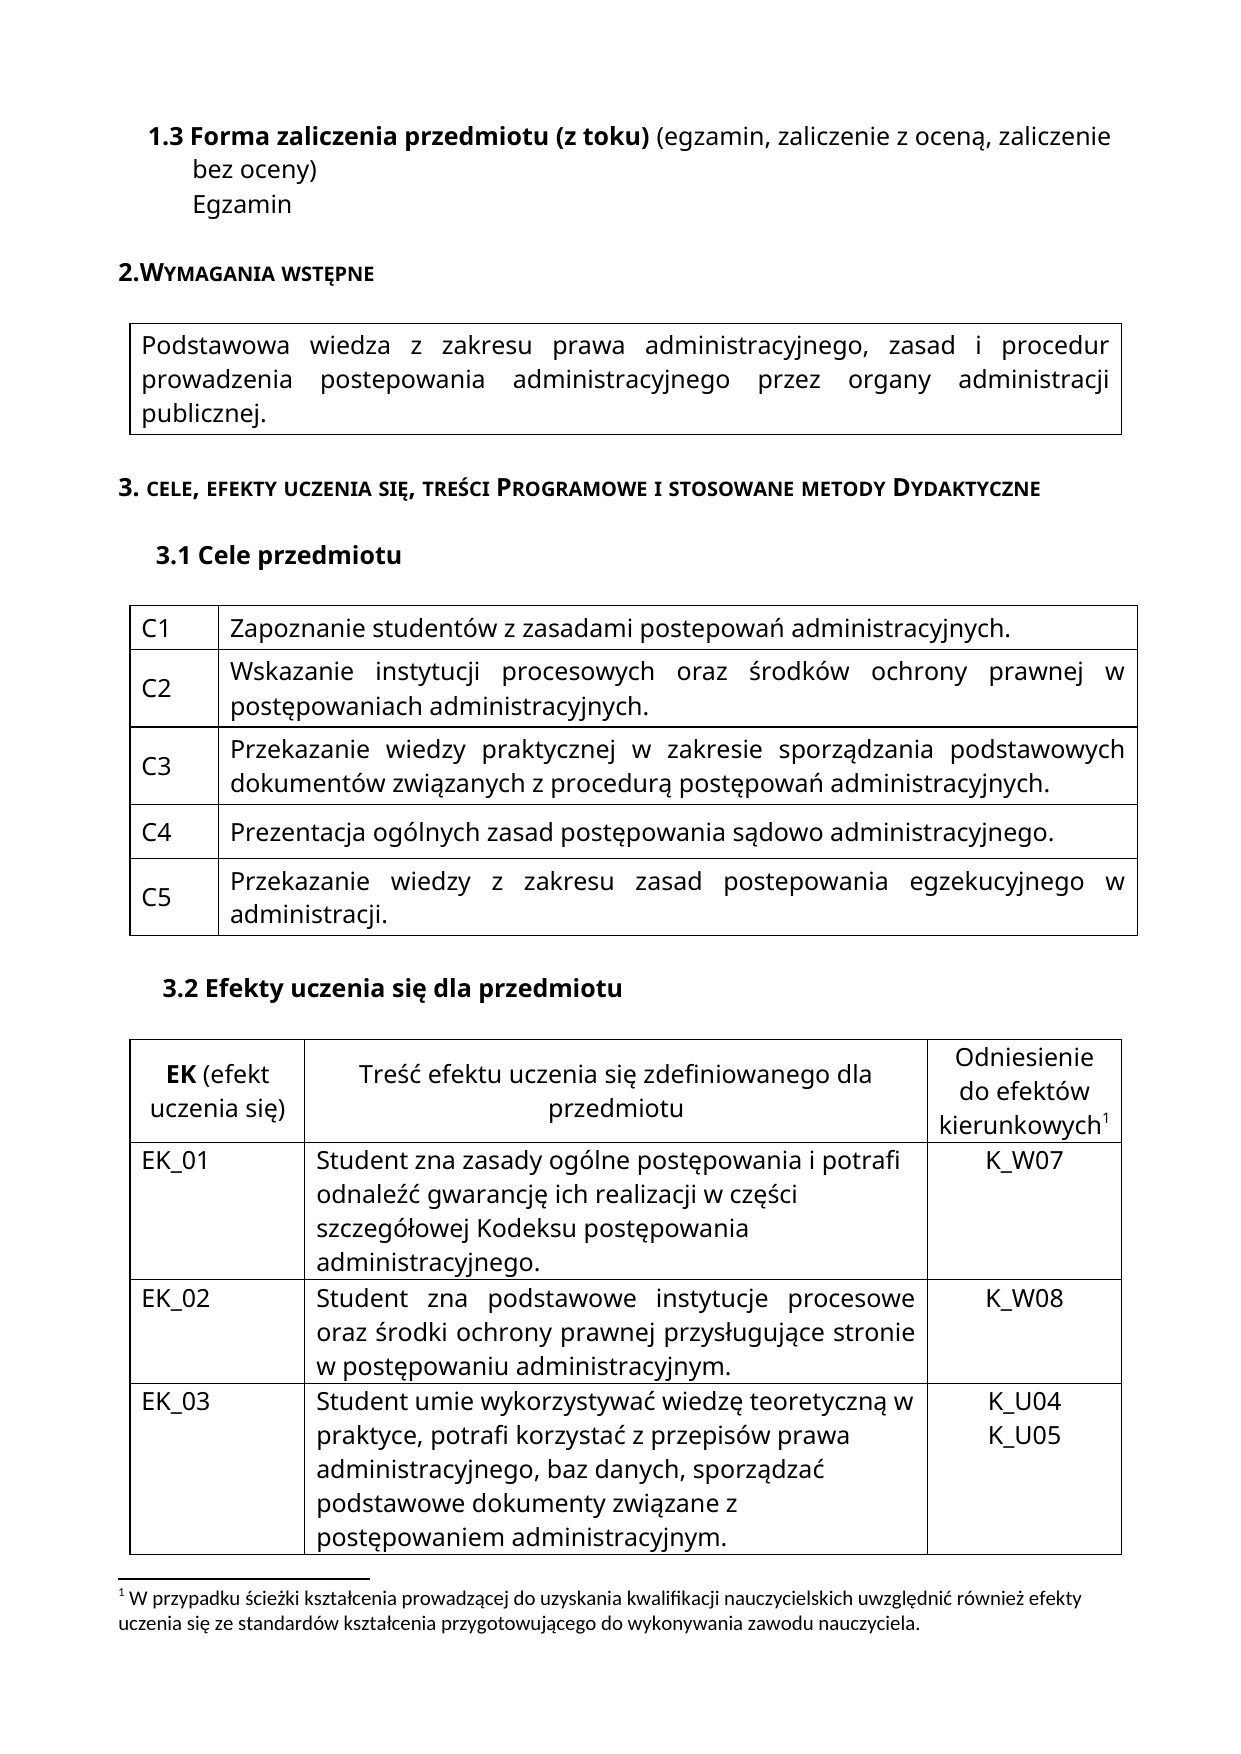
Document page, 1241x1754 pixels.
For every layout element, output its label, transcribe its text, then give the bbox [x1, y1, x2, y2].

table_cell C2 [131, 650, 218, 726]
table_header Treść efektu uczenia się zdefiniowanego dla przedmiotu [305, 1040, 927, 1142]
table_cell EK_02 [131, 1280, 304, 1382]
table_header Odniesienie do efektów kierunkowych [928, 1040, 1121, 1142]
table_header Podstawowa wiedza z zakresu prawa administracyjnego, zasad i procedur prowadzenia postepowania administracyjnego przez organy administracji publicznej. [131, 324, 1121, 434]
table_cell Student umie wykorzystywać wiedzę teoretyczną w praktyce, potrafi korzystać z przepisów prawa administracyjnego, baz danych, sporządzać podstawowe dokumenty związane z postępowaniem administracyjnym. [305, 1384, 927, 1554]
table_cell Prezentacja ogólnych zasad postępowania sądowo administracyjnego. [219, 805, 1137, 858]
text 3.2 Efekty uczenia się dla przedmiotu [162, 971, 1122, 1004]
table_cell C4 [131, 805, 218, 858]
table_cell C3 [131, 728, 218, 804]
table_cell K_W08 [928, 1280, 1121, 1382]
table_cell EK_01 [131, 1143, 304, 1279]
table_cell Wskazanie instytucji procesowych oraz środków ochrony prawnej w postępowaniach administracyjnych. [219, 650, 1137, 726]
text 2.Wymagania wstępne [118, 254, 1122, 288]
table_header C1 [131, 606, 218, 649]
table_cell K_U04 K_U05 [928, 1384, 1121, 1554]
table_header Zapoznanie studentów z zasadami postepowań administracyjnych. [219, 606, 1137, 649]
text Egzamin [192, 186, 1122, 220]
table_header EK (efekt uczenia się) [131, 1040, 304, 1142]
table_cell K_W07 [928, 1143, 1121, 1279]
text 1.3 Forma zaliczenia przedmiotu (z toku) (egzamin, zaliczenie z oceną, zaliczenie bez oceny) [148, 118, 1122, 186]
text 3. cele, efekty uczenia się, treści Programowe i stosowane metody Dydaktyczne [118, 469, 1122, 503]
table_cell EK_03 [131, 1384, 304, 1554]
table_cell Student zna podstawowe instytucje procesowe oraz środki ochrony prawnej przysługujące stronie w postępowaniu administracyjnym. [305, 1280, 927, 1382]
table_cell Przekazanie wiedzy praktycznej w zakresie sporządzania podstawowych dokumentów związanych z procedurą postępowań administracyjnych. [219, 728, 1137, 804]
table_cell Student zna zasady ogólne postępowania i potrafi odnaleźć gwarancję ich realizacji w części szczegółowej Kodeksu postępowania administracyjnego. [305, 1143, 927, 1279]
table_cell C5 [131, 859, 218, 935]
table_cell Przekazanie wiedzy z zakresu zasad postepowania egzekucyjnego w administracji. [219, 859, 1137, 935]
text 3.1 Cele przedmiotu [156, 537, 1122, 571]
